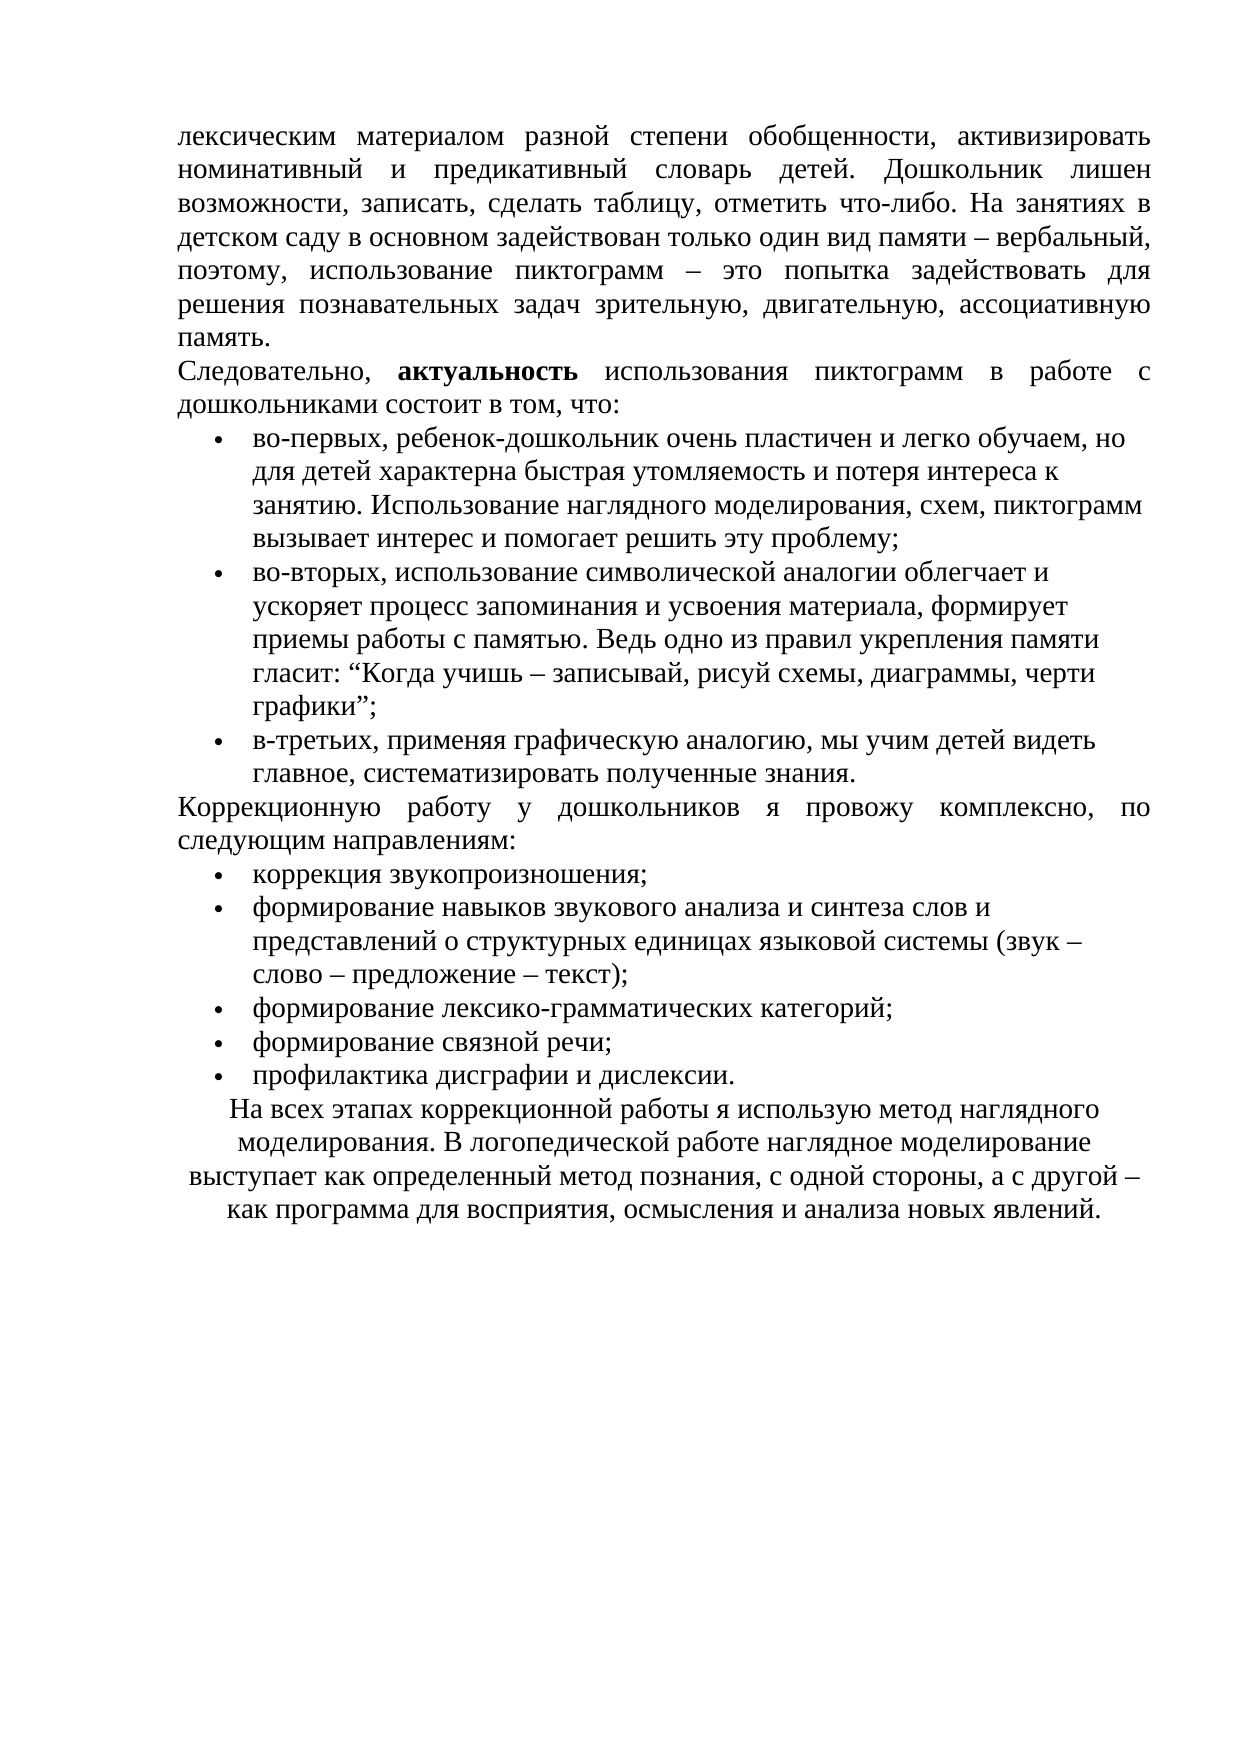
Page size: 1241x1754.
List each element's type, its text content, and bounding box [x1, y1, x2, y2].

text На всех этапах коррекционной работы я использую метод наглядного моделирования. В логопедической работе наглядное моделирование выступает как определенный метод познания, с одной стороны, а с другой – как программа для восприятия, осмысления и анализа новых явлений. [177, 1091, 1152, 1253]
list во-вторых, использование символической аналогии облегчает и ускоряет процесс запоминания и усвоения материала, формирует приемы работы с памятью. Ведь одно из правил укрепления памяти гласит: “Когда учишь – записывай, рисуй схемы, диаграммы, черти графики”; [215, 554, 1152, 722]
list формирование лексико-грамматических категорий; [215, 990, 1152, 1024]
list профилактика дисграфии и дислексии. [215, 1057, 1152, 1091]
list в-третьих, применяя графическую аналогию, мы учим детей видеть главное, систематизировать полученные знания. [215, 722, 1152, 789]
text Коррекционную работу у дошкольников я провожу комплексно, по следующим направлениям: [177, 789, 1152, 856]
list коррекция звукопроизношения; [215, 856, 1152, 889]
list во-первых, ребенок-дошкольник очень пластичен и легко обучаем, но для детей характерна быстрая утомляемость и потеря интереса к занятию. Использование наглядного моделирования, схем, пиктограмм вызывает интерес и помогает решить эту проблему; [215, 420, 1152, 554]
list формирование связной речи; [215, 1024, 1152, 1057]
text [177, 118, 1152, 420]
list формирование навыков звукового анализа и синтеза слов и представлений о структурных единицах языковой системы (звук – слово – предложение – текст); [215, 889, 1152, 990]
